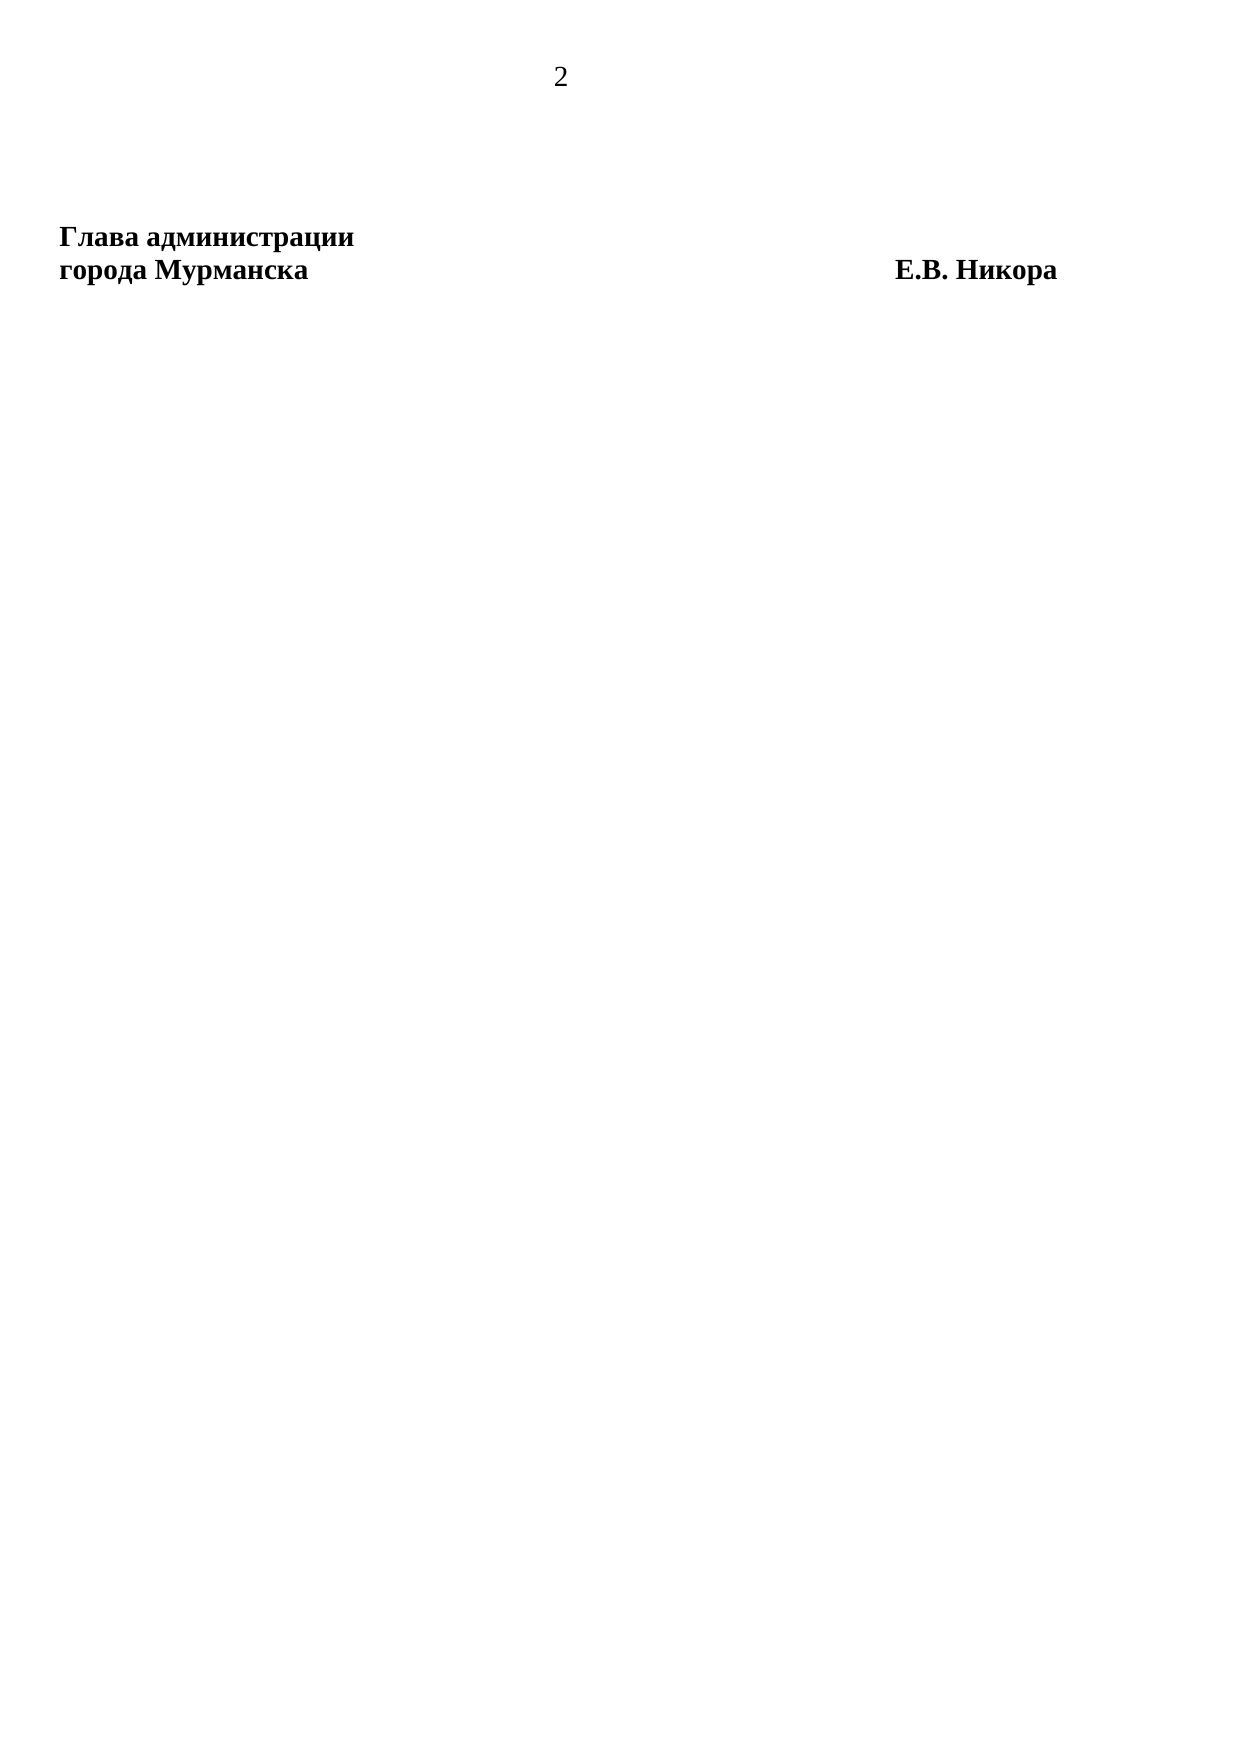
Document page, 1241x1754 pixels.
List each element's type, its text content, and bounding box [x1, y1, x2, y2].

text Глава администрации [59, 219, 1063, 252]
text города Мурманска Е.В. Никора [59, 252, 1063, 286]
